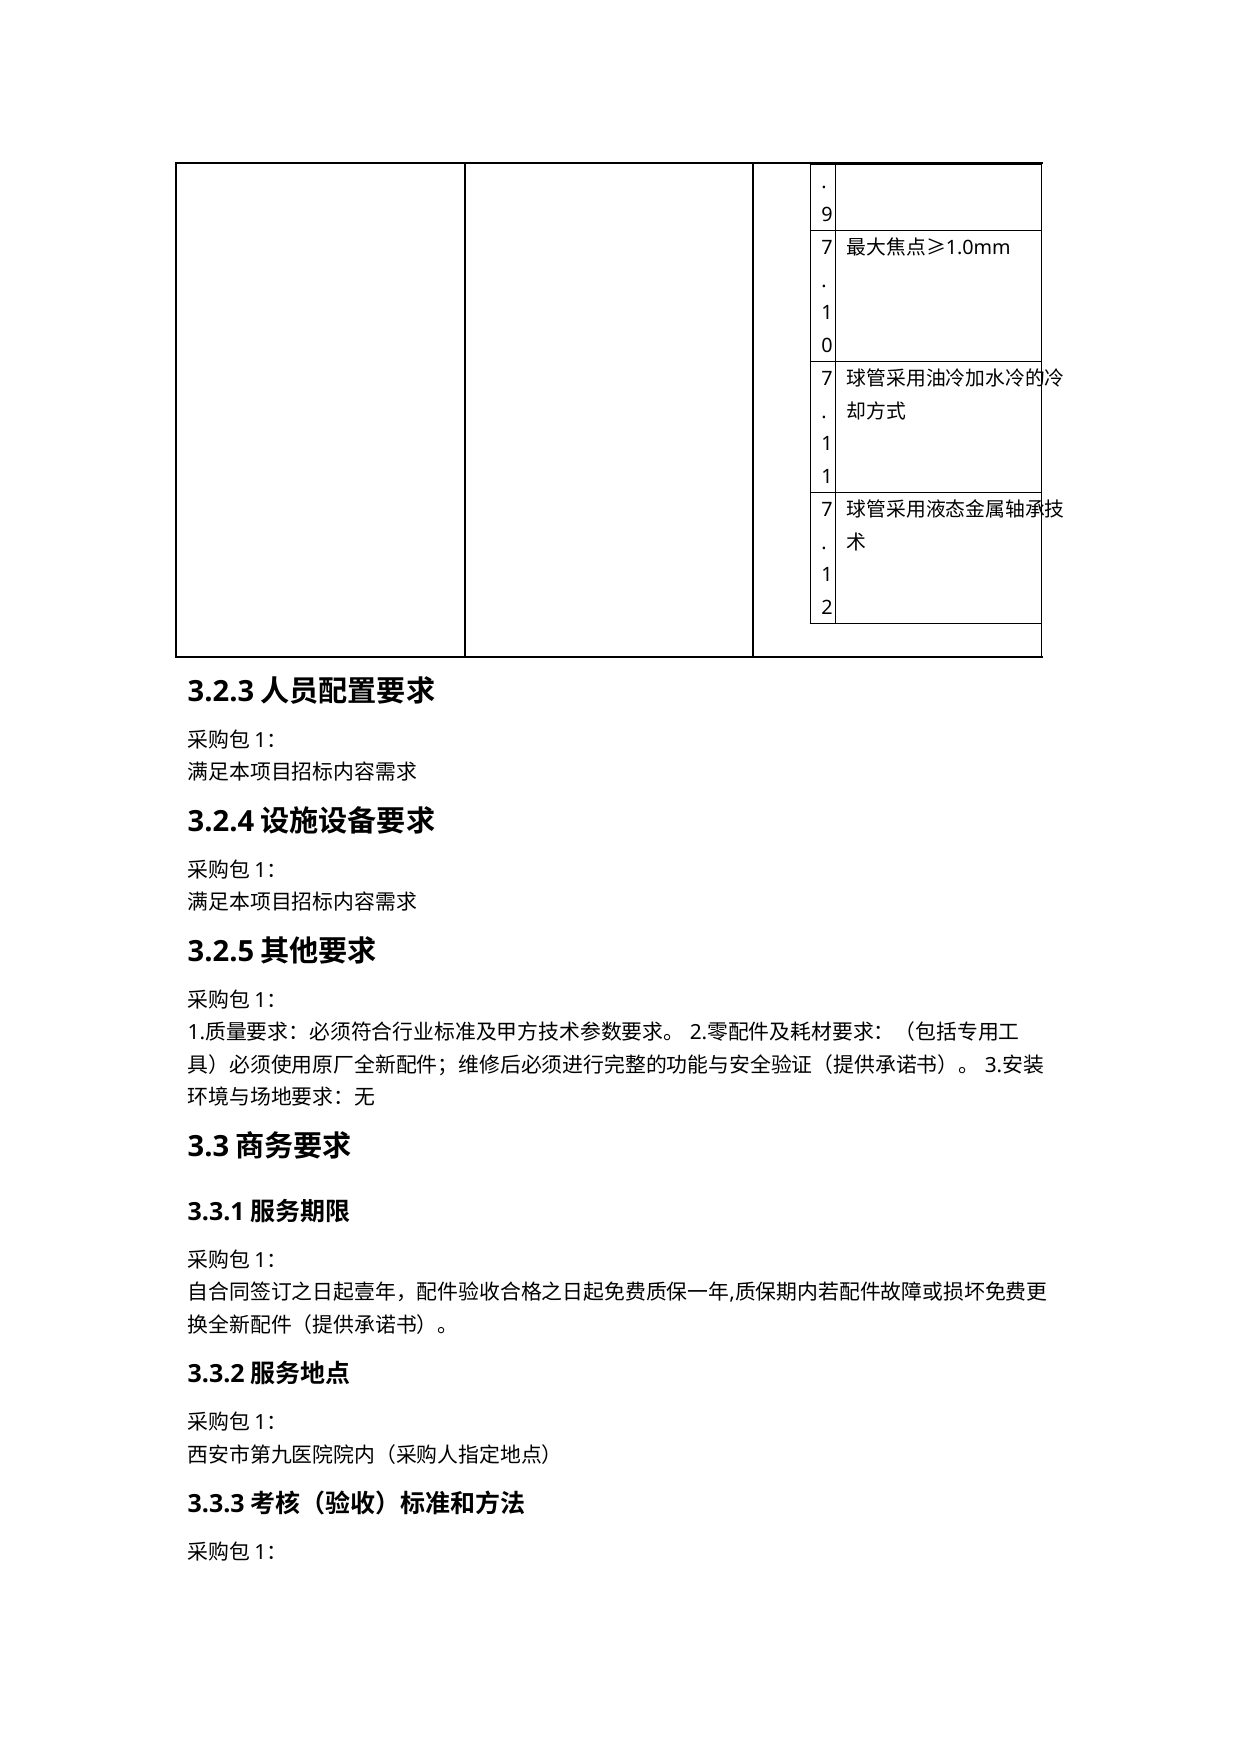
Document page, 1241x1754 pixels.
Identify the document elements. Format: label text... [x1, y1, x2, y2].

text 满足本项目招标内容需求 [187, 755, 1053, 788]
text 采购包1： [187, 1405, 1053, 1438]
text 3.3.1服务期限 [187, 1178, 1053, 1243]
table_cell [754, 164, 1041, 656]
text 3.3.3考核（验收）标准和方法 [187, 1470, 1053, 1535]
text 采购包1： [187, 1535, 1053, 1568]
table_cell [466, 164, 752, 656]
text 3.3.2服务地点 [187, 1340, 1053, 1405]
text 采购包1： [187, 853, 1053, 885]
text 采购包1： [187, 1243, 1053, 1275]
text 1.质量要求：必须符合行业标准及甲方技术参数要求。 2.零配件及耗材要求：（包括专用工具）必须使用原厂全新配件；维修后必须进行完整的功能与安全验证（提供承诺书）。 3.安装环境与场地要求：无 [187, 1015, 1053, 1113]
text 3.3商务要求 [187, 1113, 1053, 1178]
text 采购包1： [187, 723, 1053, 755]
text 自合同签订之日起壹年，配件验收合格之日起免费质保一年,质保期内若配件故障或损坏免费更换全新配件（提供承诺书）。 [187, 1275, 1053, 1340]
text 3.2.3人员配置要求 [187, 658, 1053, 723]
text 3.2.5其他要求 [187, 918, 1053, 983]
text 3.2.4设施设备要求 [187, 788, 1053, 853]
text 西安市第九医院院内（采购人指定地点） [187, 1438, 1053, 1470]
text 采购包1： [187, 983, 1053, 1015]
text 满足本项目招标内容需求 [187, 885, 1053, 918]
table_cell 1 [177, 164, 464, 656]
